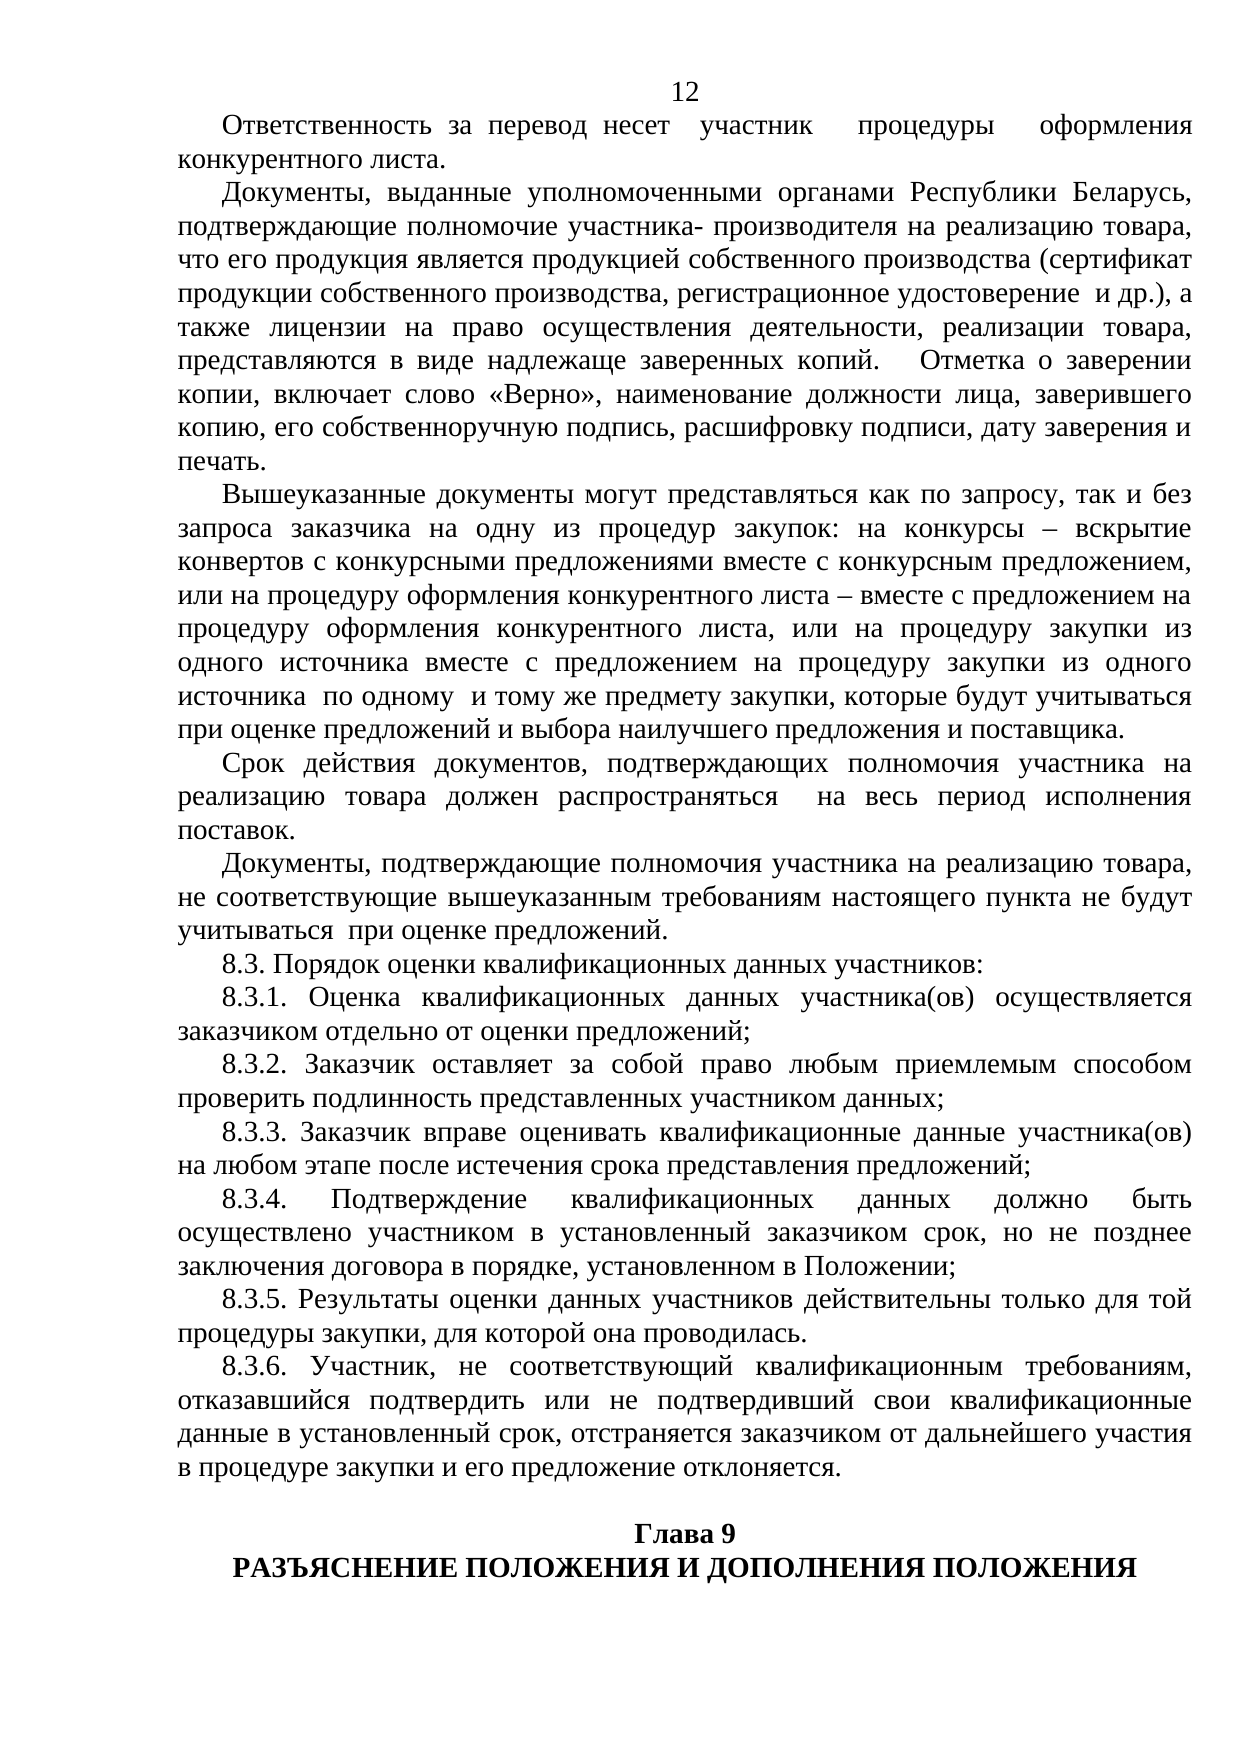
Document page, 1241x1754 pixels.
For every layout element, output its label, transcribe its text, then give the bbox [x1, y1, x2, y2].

text Глава 9 [177, 1516, 1193, 1550]
text Документы, подтверждающие полномочия участника на реализацию товара, не соответствующие вышеуказанным требованиям настоящего пункта не будут учитываться при оценке предложений. [177, 845, 1193, 946]
text 8.3.6. Участник, не соответствующий квалификационным требованиям, отказавшийся подтвердить или не подтвердивший свои квалификационные данные в установленный срок, отстраняется заказчиком от дальнейшего участия в процедуре закупки и его предложение отклоняется. [177, 1348, 1193, 1483]
text 8.3.4. Подтверждение квалификационных данных должно быть осуществлено участником в установленный заказчиком срок, но не позднее заключения договора в порядке, установленном в Положении; [177, 1181, 1193, 1281]
text РАЗЪЯСНЕНИЕ ПОЛОЖЕНИЯ И ДОПОЛНЕНИЯ ПОЛОЖЕНИЯ [177, 1550, 1193, 1583]
text Срок действия документов, подтверждающих полномочия участника на реализацию товара должен распространяться на весь период исполнения поставок. [177, 745, 1193, 845]
text Ответственность за перевод несет участник процедуры оформления конкурентного листа. [177, 107, 1193, 174]
text 8.3.2. Заказчик оставляет за собой право любым приемлемым способом проверить подлинность представленных участником данных; [177, 1047, 1193, 1114]
text 8.3.5. Результаты оценки данных участников действительны только для той процедуры закупки, для которой она проводилась. [177, 1281, 1193, 1348]
text 8.3.3. Заказчик вправе оценивать квалификационные данные участника(ов) на любом этапе после истечения срока представления предложений; [177, 1114, 1193, 1181]
text Документы, выданные уполномоченными органами Республики Беларусь, подтверждающие полномочие участника- производителя на реализацию товара, что его продукция является продукцией собственного производства (сертификат продукции собственного производства, регистрационное удостоверение и др.), а также лицензии на право осуществления деятельности, реализации товара, представляются в виде надлежаще заверенных копий. Отметка о заверении копии, включает слово «Верно», наименование должности лица, заверившего копию, его собственноручную подпись, расшифровку подписи, дату заверения и печать. [177, 174, 1193, 476]
text Вышеуказанные документы могут представляться как по запросу, так и без запроса заказчика на одну из процедур закупок: на конкурсы – вскрытие конвертов с конкурсными предложениями вместе с конкурсным предложением, или на процедуру оформления конкурентного листа – вместе с предложением на процедуру оформления конкурентного листа, или на процедуру закупки из одного источника вместе с предложением на процедуру закупки из одного источника по одному и тому же предмету закупки, которые будут учитываться при оценке предложений и выбора наилучшего предложения и поставщика. [177, 476, 1193, 745]
text 8.3.1. Оценка квалификационных данных участника(ов) осуществляется заказчиком отдельно от оценки предложений; [177, 979, 1193, 1047]
text 8.3. Порядок оценки квалификационных данных участников: [177, 946, 1193, 979]
